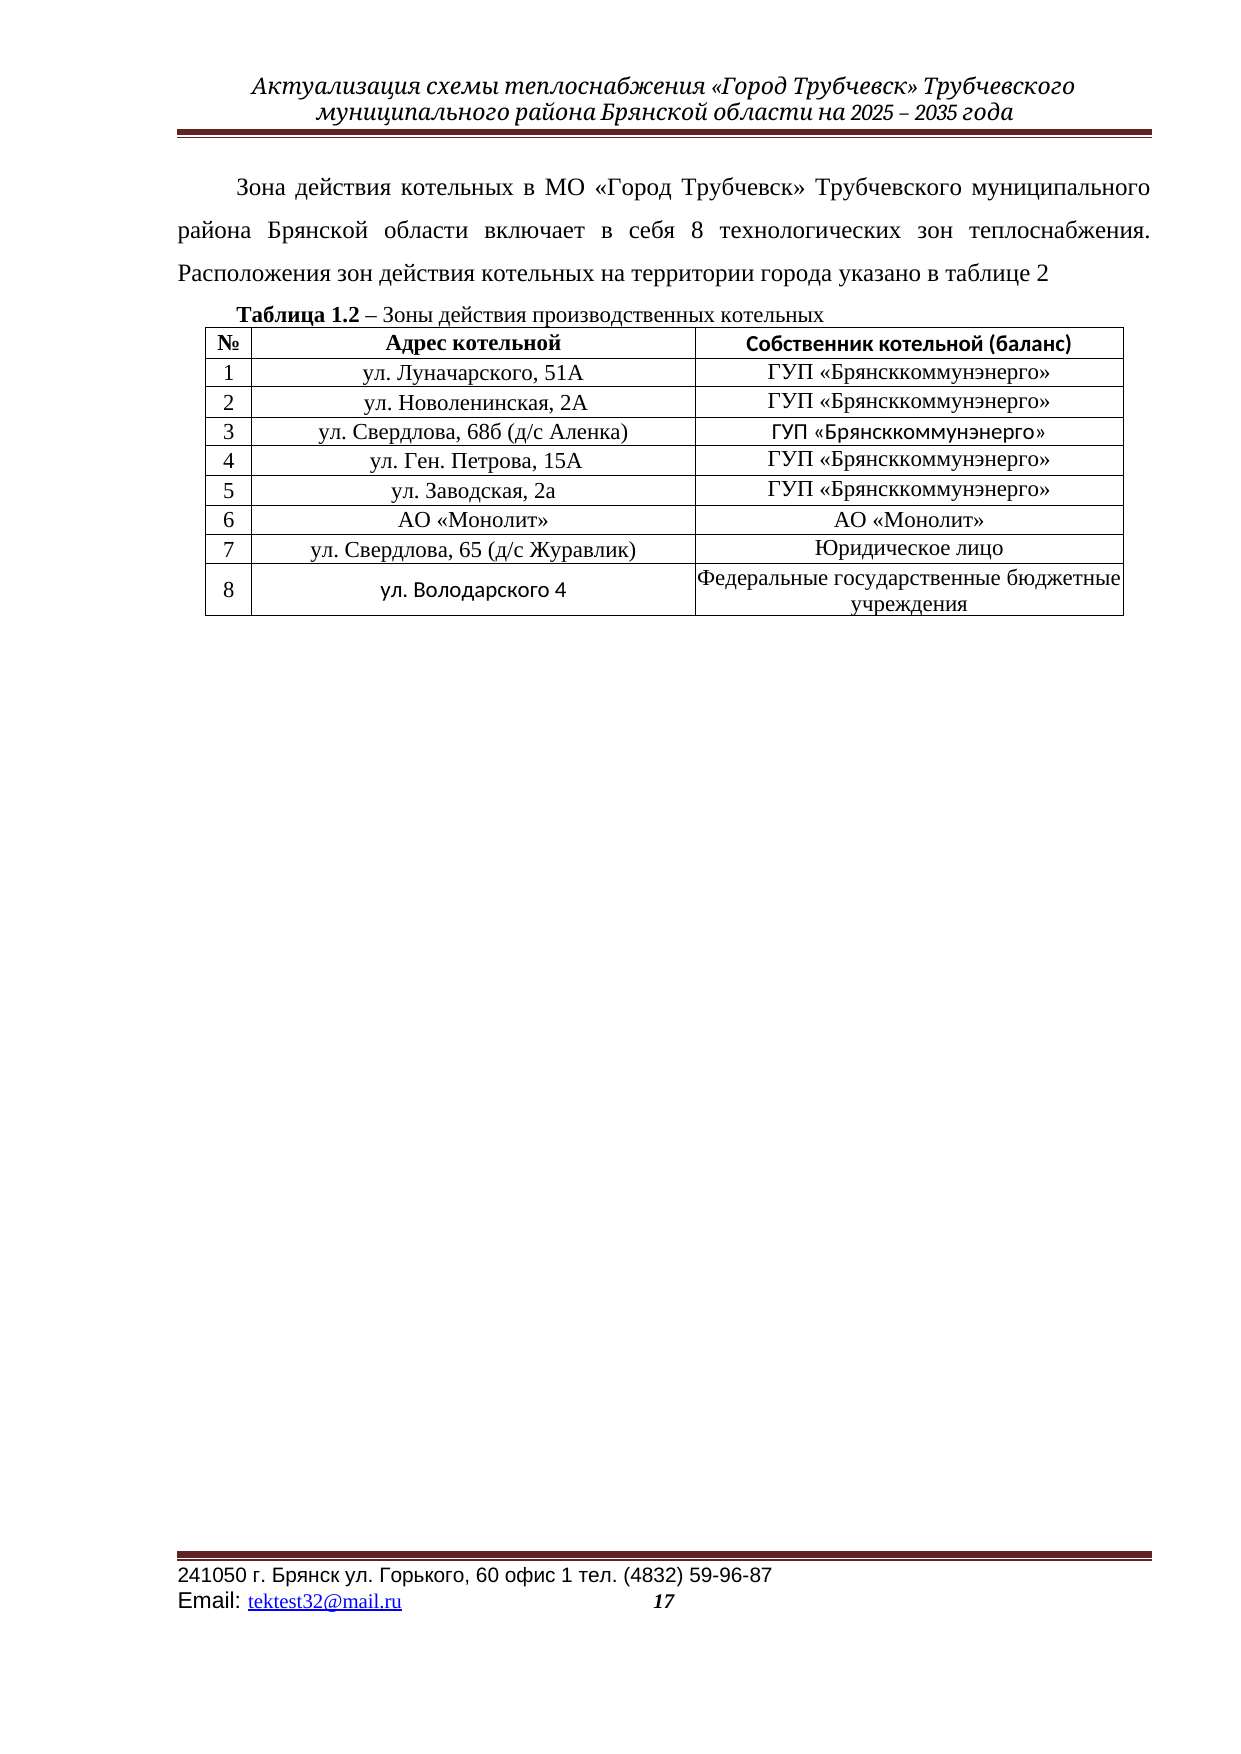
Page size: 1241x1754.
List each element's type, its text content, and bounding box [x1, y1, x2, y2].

table_cell 8 [206, 564, 251, 615]
table_cell АО «Монолит» [252, 506, 695, 534]
table_cell Федеральные государственные бюджетные учреждения [696, 564, 1123, 615]
table_cell ул. Свердлова, 68б (д/с Аленка) [252, 418, 695, 445]
list Таблица 1.2 – Зоны действия производственных котельных [177, 301, 1152, 327]
table_cell 7 [206, 535, 251, 563]
table_cell ГУП «Брянсккоммунэнерго» [696, 476, 1123, 505]
text Зона действия котельных в МО «Город Трубчевск» Трубчевского муниципального района Брянской области включает в себя 8 технологических зон теплоснабжения. Расположения зон действия котельных на территории города указано в таблице 2 [177, 172, 1152, 287]
table_cell ГУП «Брянсккоммунэнерго» [696, 418, 1123, 445]
table_cell 3 [206, 418, 251, 445]
table_cell ГУП «Брянсккоммунэнерго» [696, 446, 1123, 474]
table_header Адрес котельной [252, 328, 695, 358]
table_cell 2 [206, 387, 251, 417]
table_cell ул. Луначарского, 51А [252, 359, 695, 386]
table_cell 4 [206, 446, 251, 474]
table_cell 5 [206, 476, 251, 505]
table_cell АО «Монолит» [696, 506, 1123, 534]
table_cell ул. Новоленинская, 2А [252, 387, 695, 417]
table_cell ул. Заводская, 2а [252, 476, 695, 505]
table_cell ГУП «Брянсккоммунэнерго» [696, 387, 1123, 417]
table_header № [206, 328, 251, 358]
table_header Собственник котельной (баланс) [696, 328, 1123, 358]
table_cell ул. Свердлова, 65 (д/с Журавлик) [252, 535, 695, 563]
table_cell 6 [206, 506, 251, 534]
table_cell ГУП «Брянсккоммунэнерго» [696, 359, 1123, 386]
table_cell Юридическое лицо [696, 535, 1123, 563]
table_cell ул. Ген. Петрова, 15А [252, 446, 695, 474]
table_cell 1 [206, 359, 251, 386]
table_cell ул. Володарского 4 [252, 564, 695, 615]
